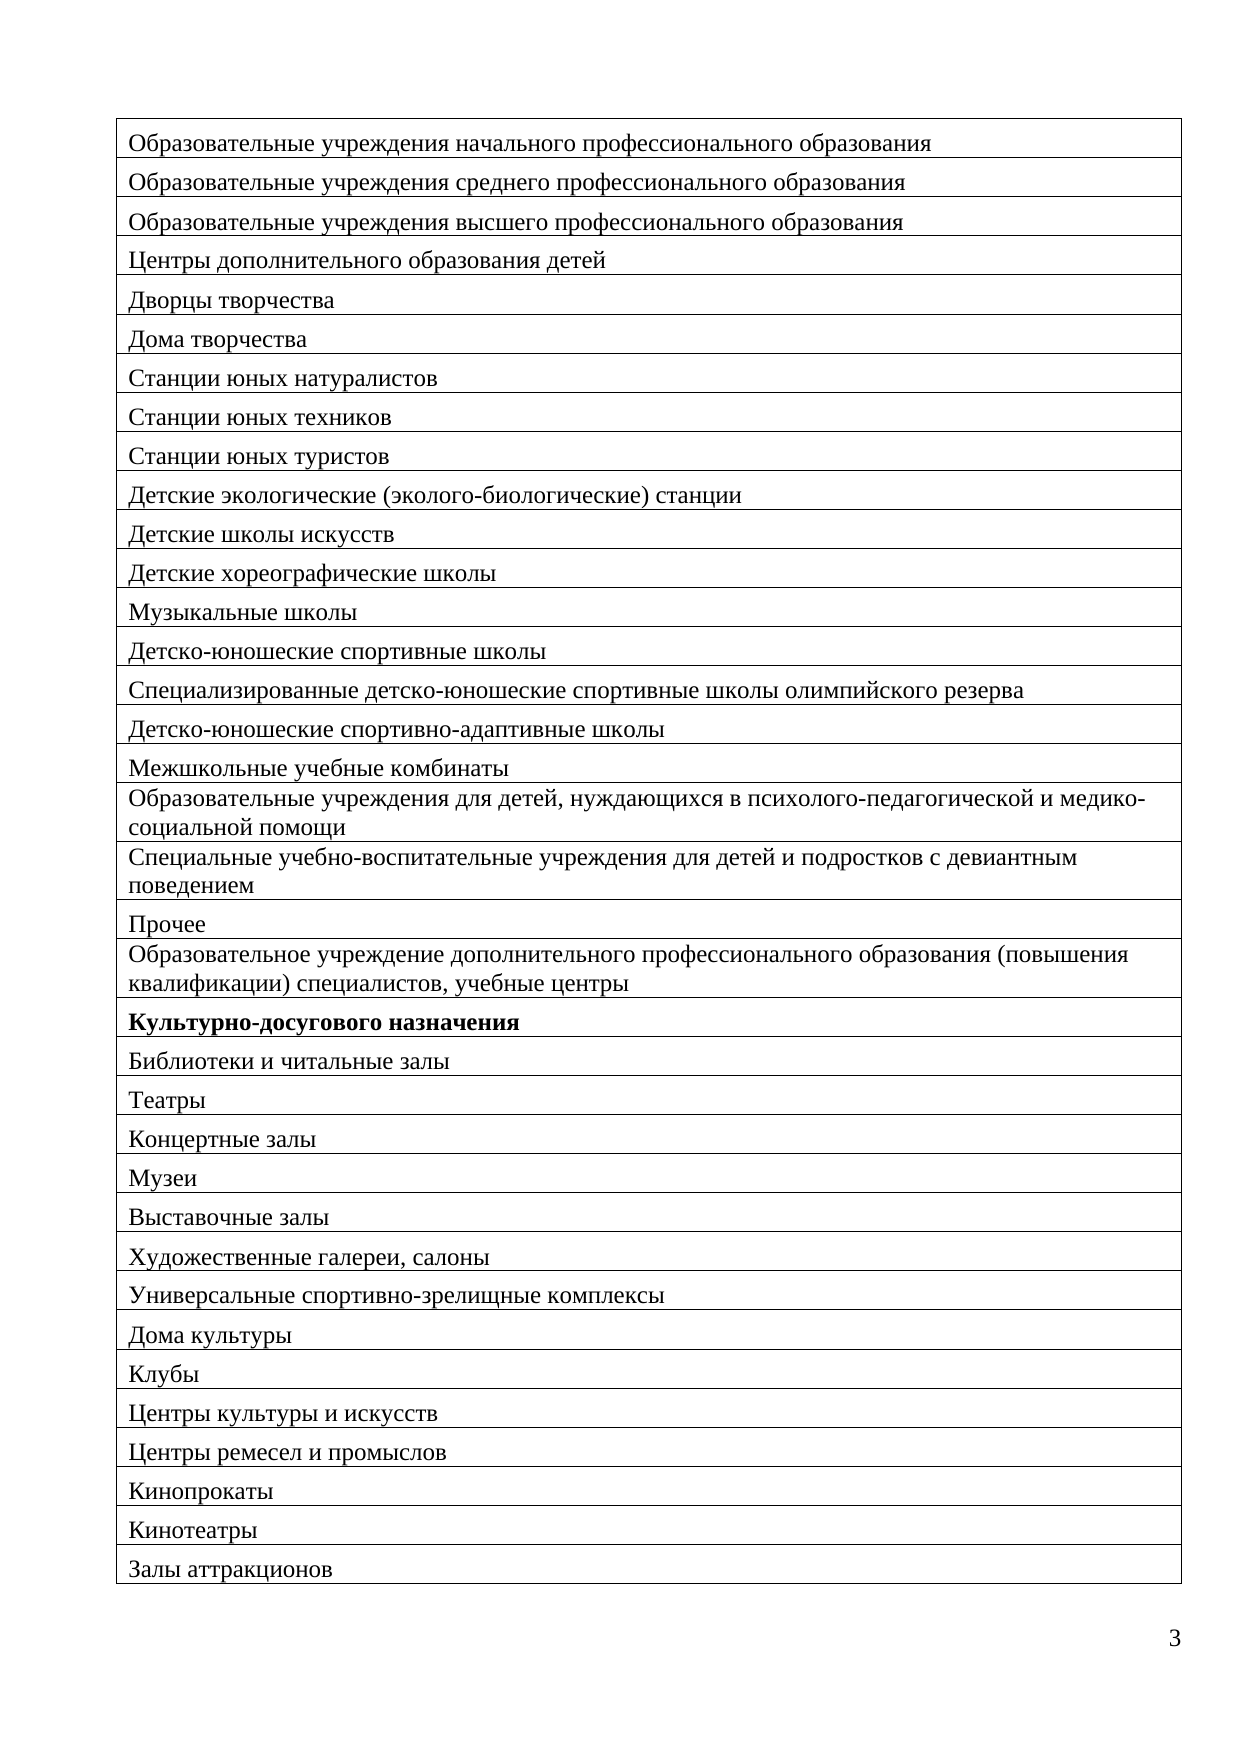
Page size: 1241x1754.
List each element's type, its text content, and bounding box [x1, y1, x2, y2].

table_cell Станции юных техников [117, 393, 1181, 431]
table_cell Детские экологические (эколого-биологические) станции [117, 471, 1181, 509]
table_cell Центры ремесел и промыслов [117, 1428, 1181, 1466]
table_cell Концертные залы [117, 1115, 1181, 1153]
table_cell Дворцы творчества [117, 275, 1181, 313]
table_cell Межшкольные учебные комбинаты [117, 744, 1181, 782]
table_cell Музеи [117, 1154, 1181, 1192]
table_cell Образовательные учреждения высшего профессионального образования [117, 197, 1181, 235]
table_cell Детско-юношеские спортивно-адаптивные школы [117, 705, 1181, 743]
table_cell Детско-юношеские спортивные школы [117, 627, 1181, 665]
table_cell Образовательные учреждения начального профессионального образования [117, 119, 1181, 157]
table_cell Детские хореографические школы [117, 549, 1181, 587]
table_cell Универсальные спортивно-зрелищные комплексы [117, 1271, 1181, 1309]
table_cell Образовательные учреждения для детей, нуждающихся в психолого-педагогической и медико-социальной помощи [117, 783, 1181, 841]
table_cell Музыкальные школы [117, 588, 1181, 626]
table_cell Кинопрокаты [117, 1467, 1181, 1505]
table_cell Детские школы искусств [117, 510, 1181, 548]
table_cell Дома творчества [117, 315, 1181, 352]
table_cell Образовательное учреждение дополнительного профессионального образования (повышения квалификации) специалистов, учебные центры [117, 939, 1181, 997]
table_cell Залы аттракционов [117, 1545, 1181, 1583]
table_cell Специализированные детско-юношеские спортивные школы олимпийского резерва [117, 666, 1181, 704]
table_cell Дома культуры [117, 1310, 1181, 1348]
table_cell Библиотеки и читальные залы [117, 1037, 1181, 1075]
table_cell Кинотеатры [117, 1506, 1181, 1544]
table_cell Образовательные учреждения среднего профессионального образования [117, 158, 1181, 196]
table_cell Центры дополнительного образования детей [117, 236, 1181, 274]
table_cell Прочее [117, 900, 1181, 938]
table_cell Театры [117, 1076, 1181, 1114]
table_cell Центры культуры и искусств [117, 1389, 1181, 1427]
table_cell Художественные галереи, салоны [117, 1232, 1181, 1270]
table_cell Выставочные залы [117, 1193, 1181, 1231]
table_cell Станции юных туристов [117, 432, 1181, 470]
table_cell Станции юных натуралистов [117, 354, 1181, 392]
table_cell Клубы [117, 1350, 1181, 1387]
table_cell Специальные учебно-воспитательные учреждения для детей и подростков с девиантным поведением [117, 842, 1181, 899]
table_cell Культурно-досугового назначения [117, 998, 1181, 1036]
